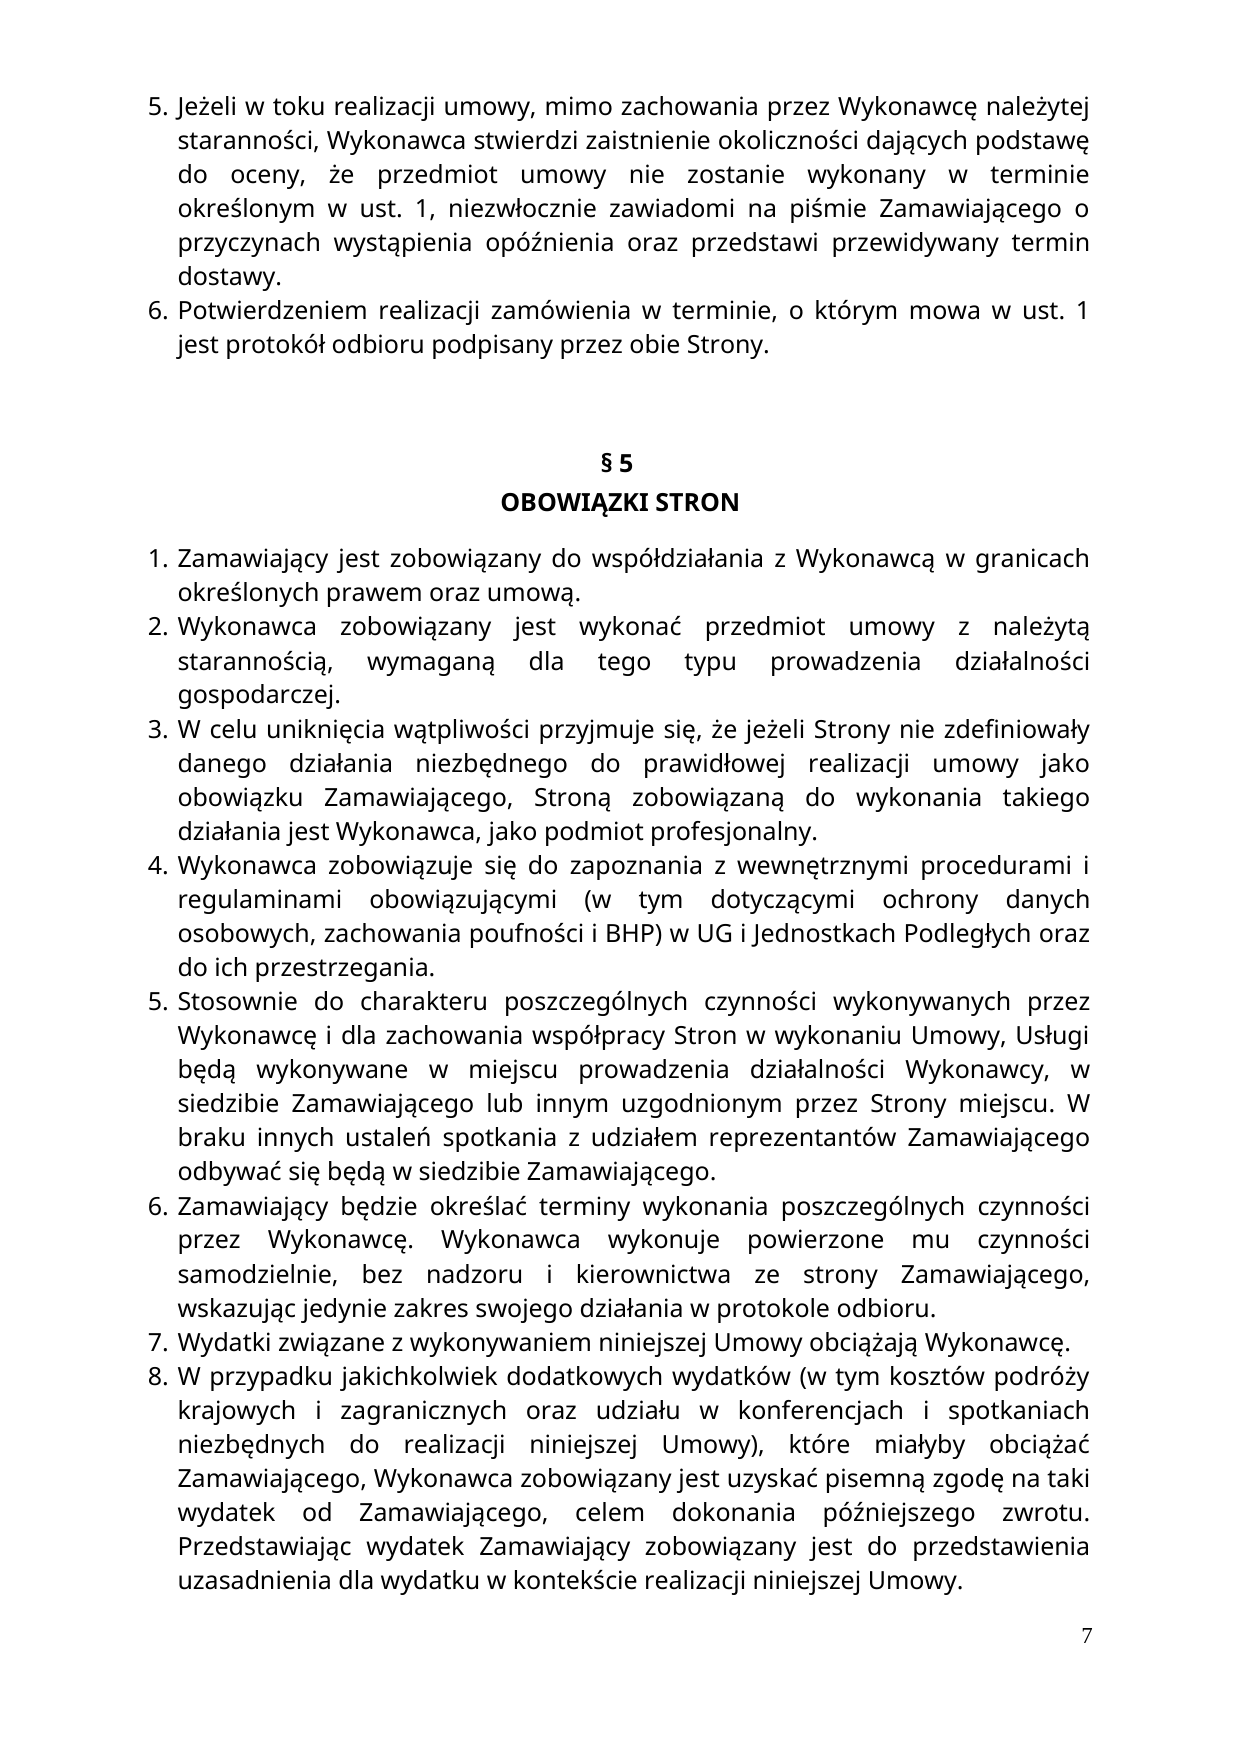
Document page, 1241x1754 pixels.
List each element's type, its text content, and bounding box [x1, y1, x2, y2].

list Zamawiający będzie określać terminy wykonania poszczególnych czynności przez Wykonawcę. Wykonawca wykonuje powierzone mu czynności samodzielnie, bez nadzoru i kierownictwa ze strony Zamawiającego, wskazując jedynie zakres swojego działania w protokole odbioru. [148, 1188, 1091, 1324]
list Potwierdzeniem realizacji zamówienia w terminie, o którym mowa w ust. 1 jest protokół odbioru podpisany przez obie Strony. [148, 293, 1091, 361]
list Wydatki związane z wykonywaniem niniejszej Umowy obciążają Wykonawcę. [148, 1324, 1091, 1358]
list Jeżeli w toku realizacji umowy, mimo zachowania przez Wykonawcę należytej staranności, Wykonawca stwierdzi zaistnienie okoliczności dających podstawę do oceny, że przedmiot umowy nie zostanie wykonany w terminie określonym w ust. 1, niezwłocznie zawiadomi na piśmie Zamawiającego o przyczynach wystąpienia opóźnienia oraz przedstawi przewidywany termin dostawy. [148, 89, 1091, 293]
list Zamawiający jest zobowiązany do współdziałania z Wykonawcą w granicach określonych prawem oraz umową. [148, 541, 1091, 609]
list W przypadku jakichkolwiek dodatkowych wydatków (w tym kosztów podróży krajowych i zagranicznych oraz udziału w konferencjach i spotkaniach niezbędnych do realizacji niniejszej Umowy), które miałyby obciążać Zamawiającego, Wykonawca zobowiązany jest uzyskać pisemną zgodę na taki wydatek od Zamawiającego, celem dokonania późniejszego zwrotu. Przedstawiając wydatek Zamawiający zobowiązany jest do przedstawienia uzasadnienia dla wydatku w kontekście realizacji niniejszej Umowy. [148, 1358, 1091, 1597]
list Stosownie do charakteru poszczególnych czynności wykonywanych przez Wykonawcę i dla zachowania współpracy Stron w wykonaniu Umowy, Usługi będą wykonywane w miejscu prowadzenia działalności Wykonawcy, w siedzibie Zamawiającego lub innym uzgodnionym przez Strony miejscu. W braku innych ustaleń spotkania z udziałem reprezentantów Zamawiającego odbywać się będą w siedzibie Zamawiającego. [148, 984, 1091, 1188]
list W celu uniknięcia wątpliwości przyjmuje się, że jeżeli Strony nie zdefiniowały danego działania niezbędnego do prawidłowej realizacji umowy jako obowiązku Zamawiającego, Stroną zobowiązaną do wykonania takiego działania jest Wykonawca, jako podmiot profesjonalny. [148, 711, 1091, 847]
list Wykonawca zobowiązany jest wykonać przedmiot umowy z należytą starannością, wymaganą dla tego typu prowadzenia działalności gospodarczej. [148, 609, 1091, 711]
list Wykonawca zobowiązuje się do zapoznania z wewnętrznymi procedurami i regulaminami obowiązującymi (w tym dotyczącymi ochrony danych osobowych, zachowania poufności i BHP) w UG i Jednostkach Podległych oraz do ich przestrzegania. [148, 847, 1091, 984]
subtitle § 5 OBOWIĄZKI STRON [148, 446, 1093, 519]
